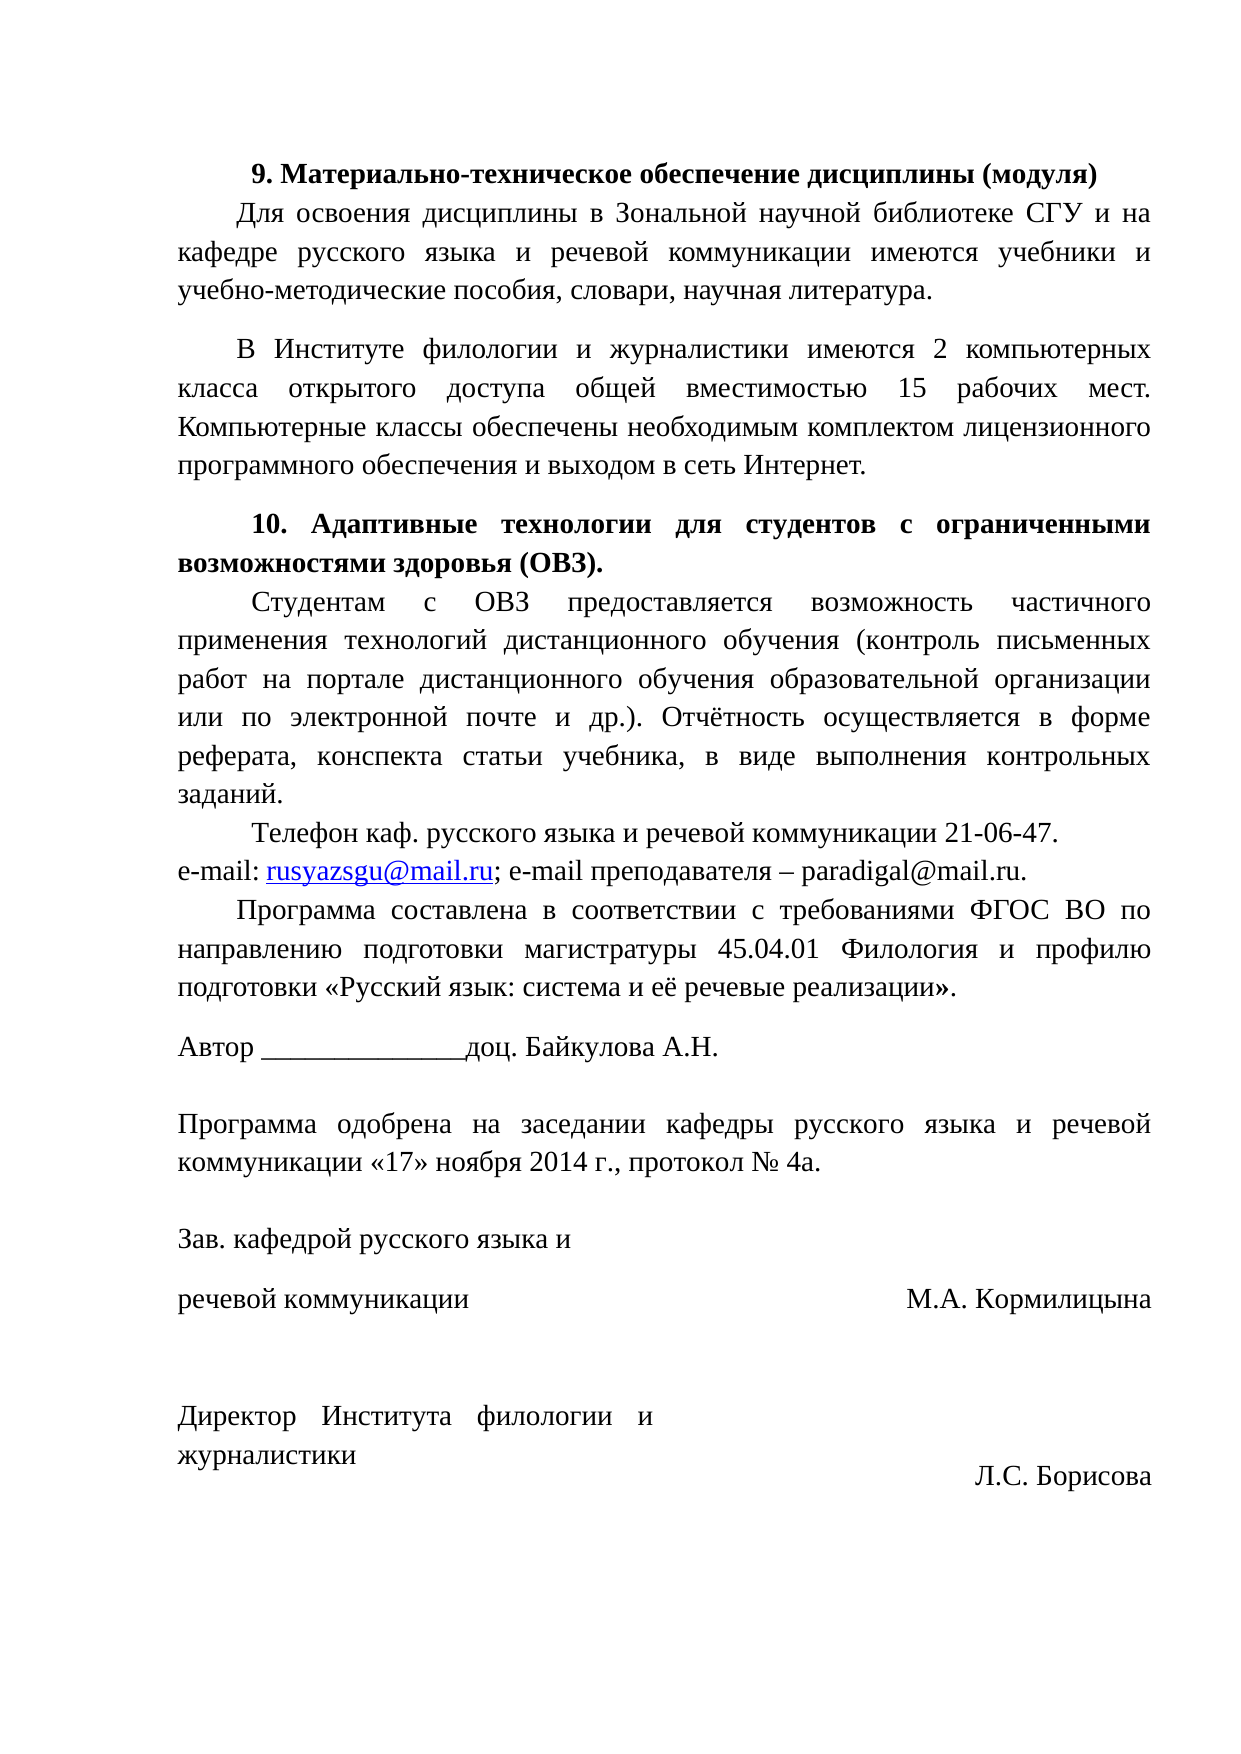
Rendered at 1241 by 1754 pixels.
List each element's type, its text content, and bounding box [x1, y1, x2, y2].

table_header М.А. Кормилицына [664, 1221, 1163, 1339]
text 9. Материально-техническое обеспечение дисциплины (модуля) [177, 157, 1152, 190]
text 10. Адаптивные технологии для студентов с ограниченными возможностями здоровья (ОВЗ). [177, 507, 1152, 579]
table_header Л.С. Борисова [664, 1398, 1163, 1516]
text Студентам с ОВЗ предоставляется возможность частичного применения технологий дистанционного обучения (контроль письменных работ на портале дистанционного обучения образовательной организации или по электронной почте и др.). Отчётность осуществляется в форме реферата, конспекта статьи учебника, в виде выполнения контрольных заданий. [177, 584, 1152, 810]
text e-mail: rusyazsgu@mail.ru; e-mail преподавателя – paradigal@mail.ru. [177, 853, 1152, 887]
text В Институте филологии и журналистики имеются 2 компьютерных класса открытого доступа общей вместимостью 15 рабочих мест. Компьютерные классы обеспечены необходимым комплектом лицензионного программного обеспечения и выходом в сеть Интернет. [177, 332, 1152, 481]
table_header Зав. кафедрой русского языка и речевой коммуникации [166, 1221, 664, 1339]
text Для освоения дисциплины в Зональной научной библиотеке СГУ и на кафедре русского языка и речевой коммуникации имеются учебники и учебно-методические пособия, словари, научная литература. [177, 195, 1152, 306]
table_header Директор Института филологии и журналистики [166, 1398, 664, 1516]
text Автор ______________доц. Байкулова А.Н. [177, 1029, 1152, 1062]
text Программа составлена в соответствии с требованиями ФГОС ВО по направлению подготовки магистратуры 45.04.01 Филология и профилю подготовки «Русский язык: система и её речевые реализации». [177, 892, 1152, 1003]
text Телефон каф. русского языка и речевой коммуникации 21-06-47. [177, 815, 1152, 848]
text Программа одобрена на заседании кафедры русского языка и речевой коммуникации «17» ноября 2014 г., протокол № 4а. [177, 1106, 1152, 1178]
